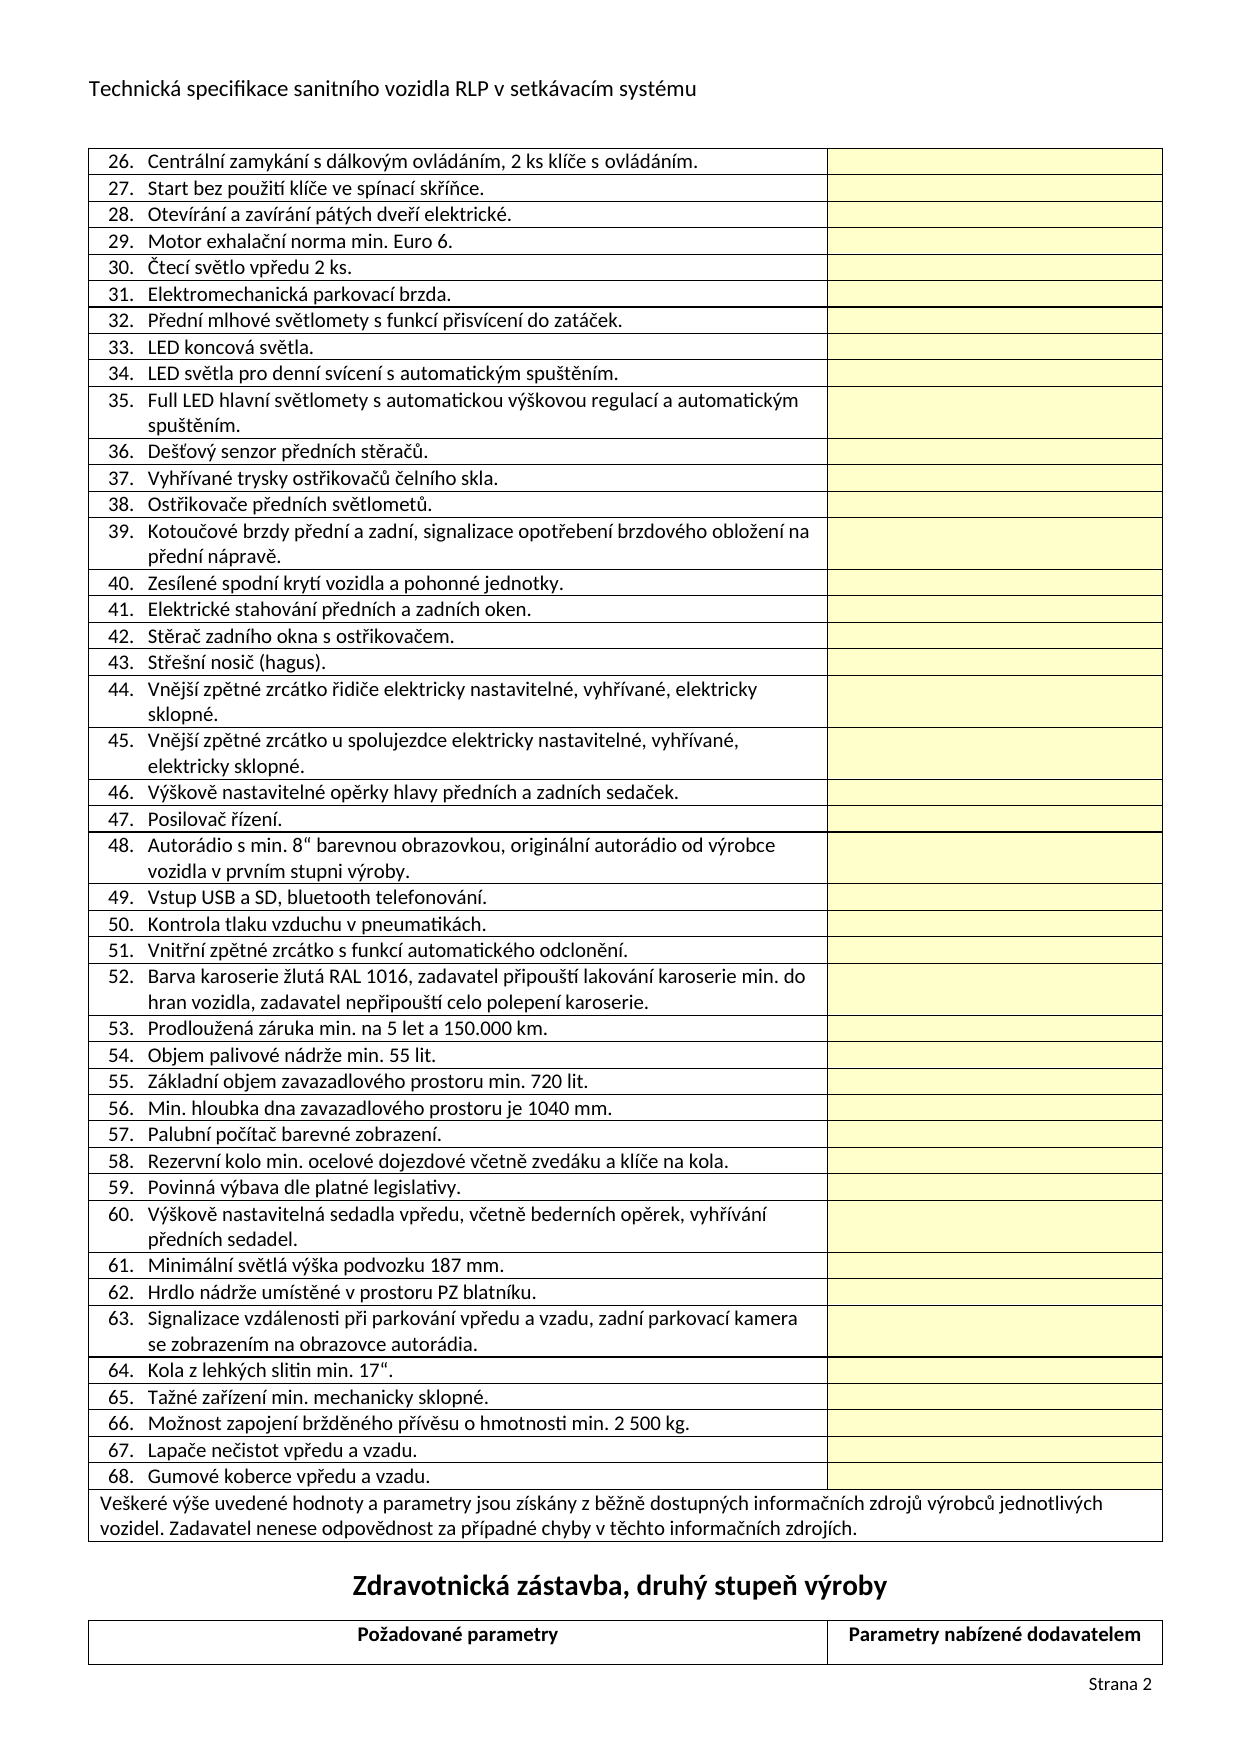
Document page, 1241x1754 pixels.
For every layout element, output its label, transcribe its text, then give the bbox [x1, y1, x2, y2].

table_cell [828, 281, 1162, 306]
table_cell Kola z lehkých slitin min. 17“. [89, 1358, 827, 1383]
table_cell [828, 1306, 1162, 1356]
table_cell [828, 806, 1162, 831]
table_cell [828, 1358, 1162, 1383]
table_cell Dešťový senzor předních stěračů. [89, 439, 827, 464]
table_cell [828, 676, 1162, 727]
table_cell [828, 1253, 1162, 1278]
table_cell Stěrač zadního okna s ostřikovačem. [89, 623, 827, 648]
table_cell [828, 1121, 1162, 1147]
table_cell [828, 649, 1162, 675]
table_cell [828, 1069, 1162, 1094]
table_cell [828, 228, 1162, 253]
table_cell Minimální světlá výška podvozku 187 mm. [89, 1253, 827, 1278]
table_cell Rezervní kolo min. ocelové dojezdové včetně zvedáku a klíče na kola. [89, 1148, 827, 1173]
table_cell [828, 1042, 1162, 1067]
table_cell Otevírání a zavírání pátých dveří elektrické. [89, 202, 827, 227]
table_cell [828, 570, 1162, 595]
table_cell Tažné zařízení min. mechanicky sklopné. [89, 1384, 827, 1409]
table_cell [828, 202, 1162, 227]
table_cell [828, 1437, 1162, 1462]
table_cell [828, 255, 1162, 280]
table_cell Palubní počítač barevné zobrazení. [89, 1121, 827, 1147]
table_cell Prodloužená záruka min. na 5 let a 150.000 km. [89, 1016, 827, 1041]
table_cell [828, 439, 1162, 464]
table_cell [828, 1174, 1162, 1200]
table_cell Objem palivové nádrže min. 55 lit. [89, 1042, 827, 1067]
table_cell [828, 1384, 1162, 1409]
table_cell [828, 149, 1162, 174]
table_cell [828, 1463, 1162, 1489]
table_cell [828, 1016, 1162, 1041]
table_cell Elektrické stahování předních a zadních oken. [89, 596, 827, 622]
table_cell Čtecí světlo vpředu 2 ks. [89, 255, 827, 280]
table_cell Veškeré výše uvedené hodnoty a parametry jsou získány z běžně dostupných informačních zdrojů výrobců jednotlivých vozidel. Zadavatel nenese odpovědnost za případné chyby v těchto informačních zdrojích. [89, 1490, 1162, 1541]
table_cell [828, 780, 1162, 805]
table_cell [828, 387, 1162, 438]
table_cell Lapače nečistot vpředu a vzadu. [89, 1437, 827, 1462]
table_cell Ostřikovače předních světlometů. [89, 492, 827, 517]
table_cell Full LED hlavní světlomety s automatickou výškovou regulací a automatickým spuštěním. [89, 387, 827, 438]
table_cell Vnější zpětné zrcátko řidiče elektricky nastavitelné, vyhřívané, elektricky sklopné. [89, 676, 827, 727]
table_cell [828, 518, 1162, 569]
table_cell Hrdlo nádrže umístěné v prostoru PZ blatníku. [89, 1279, 827, 1304]
table_cell Barva karoserie žlutá RAL 1016, zadavatel připouští lakování karoserie min. do hran vozidla, zadavatel nepřipouští celo polepení karoserie. [89, 964, 827, 1014]
table_cell Centrální zamykání s dálkovým ovládáním, 2 ks klíče s ovládáním. [89, 149, 827, 174]
table_cell [828, 623, 1162, 648]
table_cell Kotoučové brzdy přední a zadní, signalizace opotřebení brzdového obložení na přední nápravě. [89, 518, 827, 569]
table_cell [828, 728, 1162, 778]
table_cell [828, 360, 1162, 386]
table_cell [828, 884, 1162, 910]
subtitle Zdravotnická zástavba, druhý stupeň výroby [89, 1567, 1152, 1602]
table_cell Autorádio s min. 8“ barevnou obrazovkou, originální autorádio od výrobce vozidla v prvním stupni výroby. [89, 833, 827, 883]
table_cell [828, 308, 1162, 333]
table_cell [828, 1279, 1162, 1304]
table_cell Kontrola tlaku vzduchu v pneumatikách. [89, 911, 827, 936]
table_cell Přední mlhové světlomety s funkcí přisvícení do zatáček. [89, 308, 827, 333]
table_cell Motor exhalační norma min. Euro 6. [89, 228, 827, 253]
table_cell [828, 334, 1162, 359]
table_cell [828, 175, 1162, 201]
table_cell [828, 937, 1162, 963]
table_cell Start bez použití klíče ve spínací skříňce. [89, 175, 827, 201]
table_cell [828, 1148, 1162, 1173]
table_cell Střešní nosič (hagus). [89, 649, 827, 675]
table_cell LED světla pro denní svícení s automatickým spuštěním. [89, 360, 827, 386]
table_cell Signalizace vzdálenosti při parkování vpředu a vzadu, zadní parkovací kamera se zobrazením na obrazovce autorádia. [89, 1306, 827, 1356]
table_cell Výškově nastavitelná sedadla vpředu, včetně bederních opěrek, vyhřívání předních sedadel. [89, 1201, 827, 1252]
table_cell Elektromechanická parkovací brzda. [89, 281, 827, 306]
table_cell Gumové koberce vpředu a vzadu. [89, 1463, 827, 1489]
table_cell [828, 465, 1162, 491]
table_cell [828, 833, 1162, 883]
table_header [89, 1621, 827, 1664]
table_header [828, 1621, 1162, 1664]
table_cell Vnější zpětné zrcátko u spolujezdce elektricky nastavitelné, vyhřívané, elektricky sklopné. [89, 728, 827, 778]
table_cell Posilovač řízení. [89, 806, 827, 831]
table_cell [828, 911, 1162, 936]
table_cell Základní objem zavazadlového prostoru min. 720 lit. [89, 1069, 827, 1094]
table_cell LED koncová světla. [89, 334, 827, 359]
table_cell Vyhřívané trysky ostřikovačů čelního skla. [89, 465, 827, 491]
table_cell [828, 1410, 1162, 1436]
table_cell Vnitřní zpětné zrcátko s funkcí automatického odclonění. [89, 937, 827, 963]
table_cell [828, 596, 1162, 622]
table_cell [828, 1201, 1162, 1252]
table_cell Zesílené spodní krytí vozidla a pohonné jednotky. [89, 570, 827, 595]
table_cell Min. hloubka dna zavazadlového prostoru je 1040 mm. [89, 1095, 827, 1120]
table_cell [828, 492, 1162, 517]
table_cell Vstup USB a SD, bluetooth telefonování. [89, 884, 827, 910]
table_cell [828, 964, 1162, 1014]
table_cell [828, 1095, 1162, 1120]
table_cell Možnost zapojení bržděného přívěsu o hmotnosti min. 2 500 kg. [89, 1410, 827, 1436]
table_cell Výškově nastavitelné opěrky hlavy předních a zadních sedaček. [89, 780, 827, 805]
table_cell Povinná výbava dle platné legislativy. [89, 1174, 827, 1200]
